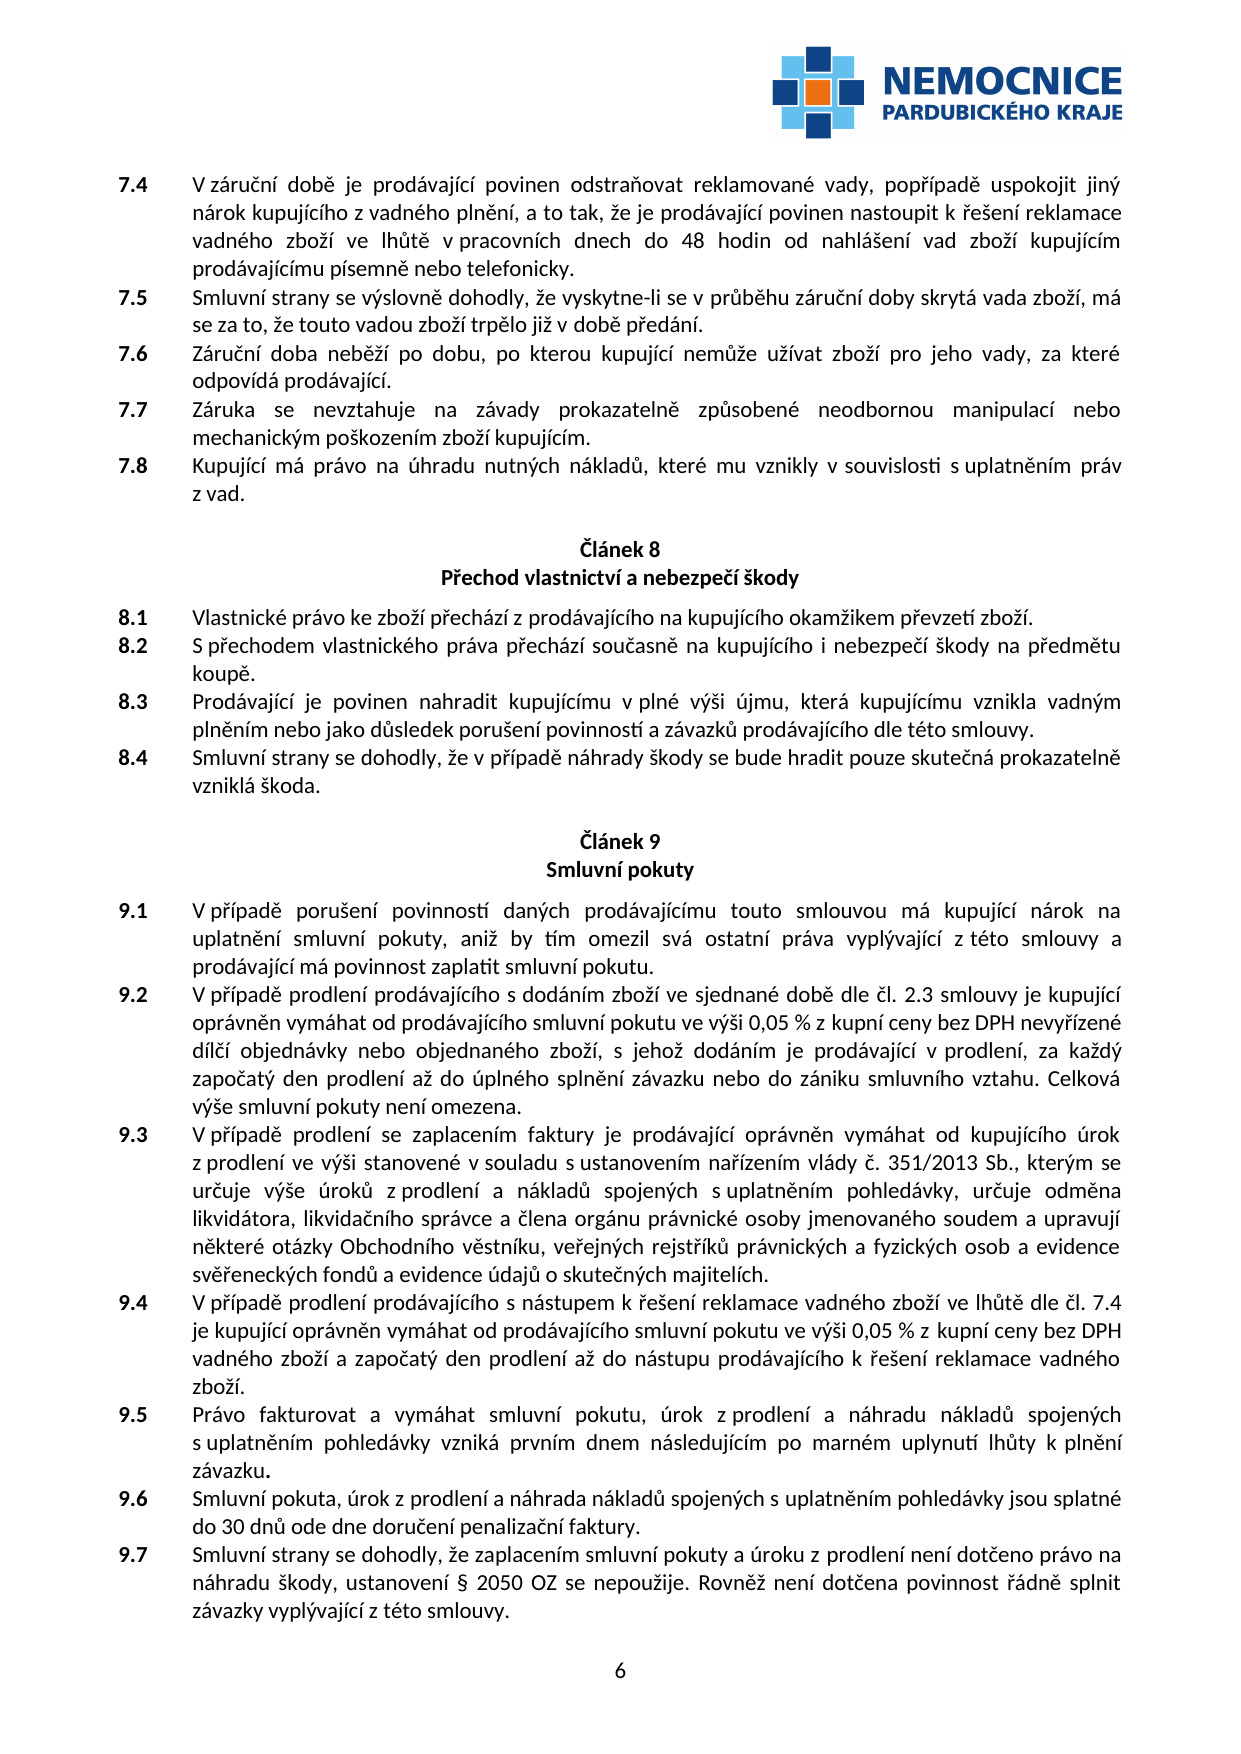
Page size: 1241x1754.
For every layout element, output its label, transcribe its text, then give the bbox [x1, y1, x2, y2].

text 9.7 Smluvní strany se dohodly, že zaplacením smluvní pokuty a úroku z prodlení není dotčeno právo na náhradu škody, ustanovení § 2050 OZ se nepoužije. Rovněž není dotčena povinnost řádně splnit závazky vyplývající z této smlouvy. [118, 1541, 1122, 1624]
text 7.4 V záruční době je prodávající povinen odstraňovat reklamované vady, popřípadě uspokojit jiný nárok kupujícího z vadného plnění, a to tak, že je prodávající povinen nastoupit k řešení reklamace vadného zboží ve lhůtě v pracovních dnech do 48 hodin od nahlášení vad zboží kupujícím prodávajícímu písemně nebo telefonicky. [118, 171, 1122, 283]
text Přechod vlastnictví a nebezpečí škody [118, 563, 1122, 591]
text Článek 8 [118, 535, 1122, 563]
text 7.6 Záruční doba neběží po dobu, po kterou kupující nemůže užívat zboží pro jeho vady, za které odpovídá prodávající. [118, 339, 1122, 395]
text 9.3 V případě prodlení se zaplacením faktury je prodávající oprávněn vymáhat od kupujícího úrok z prodlení ve výši stanovené v souladu s ustanovením nařízením vlády č. 351/2013 Sb., kterým se určuje výše úroků z prodlení a nákladů spojených s uplatněním pohledávky, určuje odměna likvidátora, likvidačního správce a člena orgánu právnické osoby jmenovaného soudem a upravují některé otázky Obchodního věstníku, veřejných rejstříků právnických a fyzických osob a evidence svěřeneckých fondů a evidence údajů o skutečných majitelích. [118, 1120, 1122, 1288]
text Smluvní pokuty [118, 856, 1122, 883]
text 7.8 Kupující má právo na úhradu nutných nákladů, které mu vznikly v souvislosti s uplatněním práv z vad. [118, 451, 1122, 507]
text 9.5 Právo fakturovat a vymáhat smluvní pokutu, úrok z prodlení a náhradu nákladů spojených s uplatněním pohledávky vzniká prvním dnem následujícím po marném uplynutí lhůty k plnění závazku. [118, 1400, 1122, 1484]
text 8.4 Smluvní strany se dohodly, že v případě náhrady škody se bude hradit pouze skutečná prokazatelně vzniklá škoda. [118, 743, 1122, 799]
text 9.1 V případě porušení povinností daných prodávajícímu touto smlouvou má kupující nárok na uplatnění smluvní pokuty, aniž by tím omezil svá ostatní práva vyplývající z této smlouvy a prodávající má povinnost zaplatit smluvní pokutu. [118, 896, 1122, 980]
text Článek 9 [118, 827, 1122, 856]
text 9.6 Smluvní pokuta, úrok z prodlení a náhrada nákladů spojených s uplatněním pohledávky jsou splatné do 30 dnů ode dne doručení penalizační faktury. [118, 1484, 1122, 1541]
text 8.3 Prodávající je povinen nahradit kupujícímu v plné výši újmu, která kupujícímu vznikla vadným plněním nebo jako důsledek porušení povinností a závazků prodávajícího dle této smlouvy. [118, 687, 1122, 743]
text 7.5 Smluvní strany se výslovně dohodly, že vyskytne-li se v průběhu záruční doby skrytá vada zboží, má se za to, že touto vadou zboží trpělo již v době předání. [118, 283, 1122, 339]
text 9.4 V případě prodlení prodávajícího s nástupem k řešení reklamace vadného zboží ve lhůtě dle čl. 7.4 je kupující oprávněn vymáhat od prodávajícího smluvní pokutu ve výši 0,05 % z kupní ceny bez DPH vadného zboží a započatý den prodlení až do nástupu prodávajícího k řešení reklamace vadného zboží. [118, 1288, 1122, 1400]
text 8.1 Vlastnické právo ke zboží přechází z prodávajícího na kupujícího okamžikem převzetí zboží. [118, 603, 1122, 631]
picture [771, 45, 1123, 140]
text 9.2 V případě prodlení prodávajícího s dodáním zboží ve sjednané době dle čl. 2.3 smlouvy je kupující oprávněn vymáhat od prodávajícího smluvní pokutu ve výši 0,05 % z kupní ceny bez DPH nevyřízené dílčí objednávky nebo objednaného zboží, s jehož dodáním je prodávající v prodlení, za každý započatý den prodlení až do úplného splnění závazku nebo do zániku smluvního vztahu. Celková výše smluvní pokuty není omezena. [118, 980, 1122, 1120]
text 8.2 S přechodem vlastnického práva přechází současně na kupujícího i nebezpečí škody na předmětu koupě. [118, 631, 1122, 687]
text 7.7 Záruka se nevztahuje na závady prokazatelně způsobené neodbornou manipulací nebo mechanickým poškozením zboží kupujícím. [118, 395, 1122, 451]
